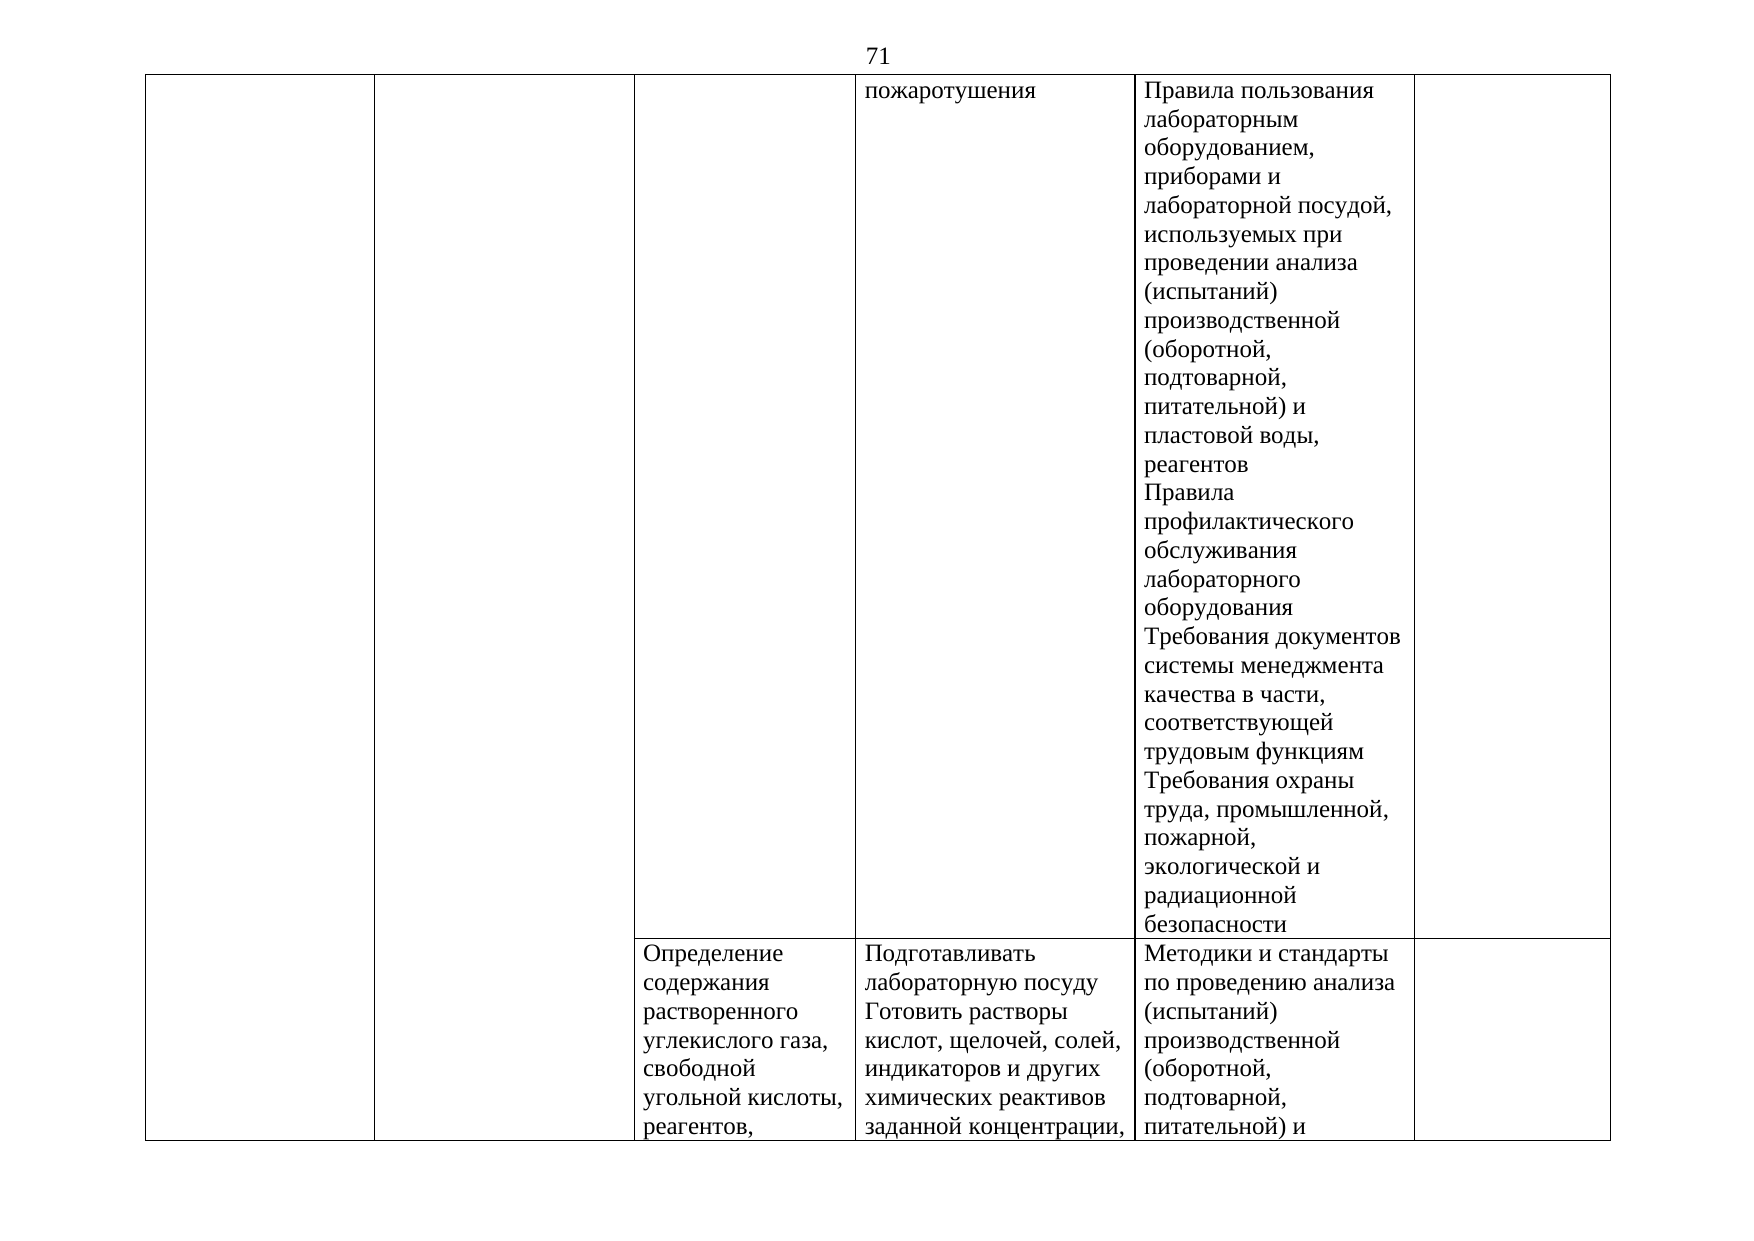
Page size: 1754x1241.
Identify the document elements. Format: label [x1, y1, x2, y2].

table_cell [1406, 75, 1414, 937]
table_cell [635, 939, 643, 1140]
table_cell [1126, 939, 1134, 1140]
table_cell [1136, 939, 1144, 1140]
table_cell [856, 75, 1134, 937]
table_cell [1415, 75, 1610, 937]
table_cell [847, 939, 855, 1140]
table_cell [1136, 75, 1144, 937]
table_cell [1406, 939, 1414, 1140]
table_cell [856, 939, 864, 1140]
table_cell [635, 75, 855, 937]
table_cell [1415, 939, 1610, 1140]
